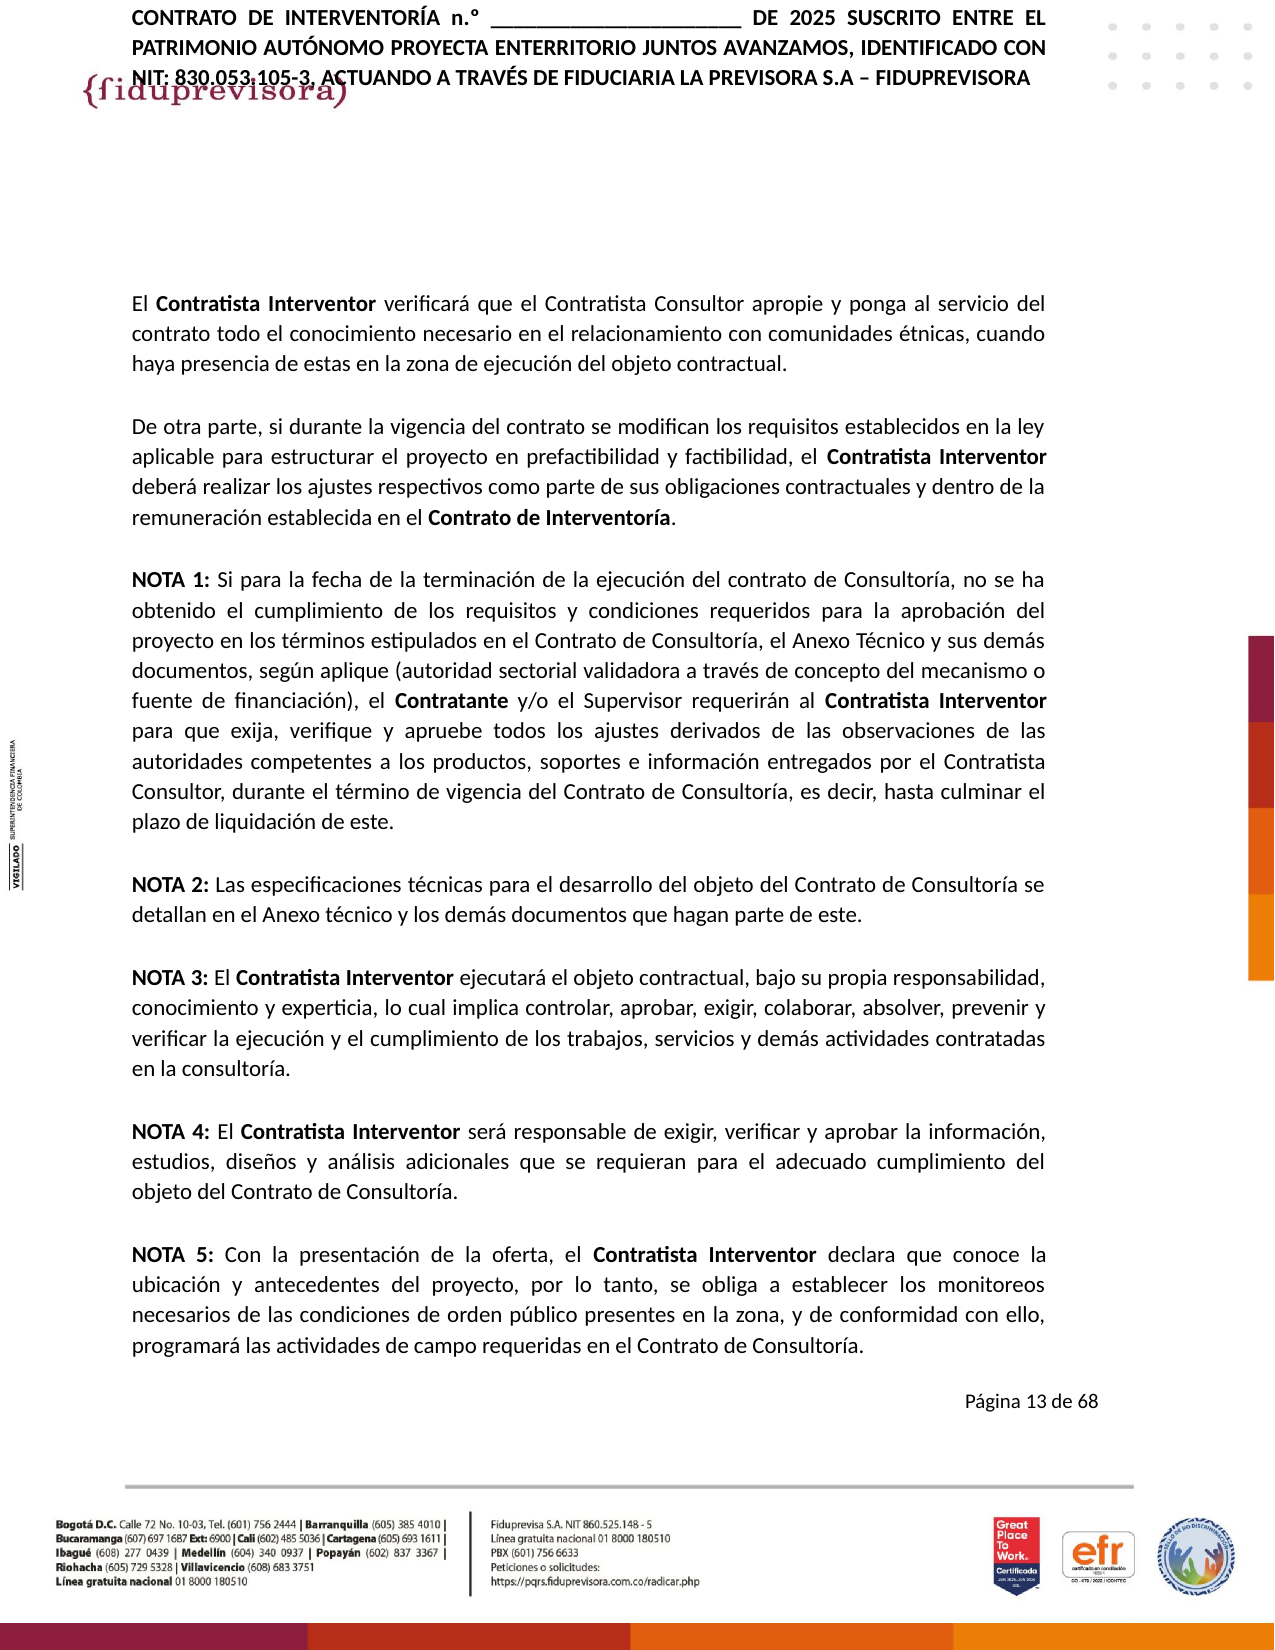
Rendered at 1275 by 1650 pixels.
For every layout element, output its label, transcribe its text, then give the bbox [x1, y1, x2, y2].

text De otra parte, si durante la vigencia del contrato se modifican los requisitos establecidos en la ley aplicable para estructurar el proyecto en prefactibilidad y factibilidad, el Contratista Interventor deberá realizar los ajustes respectivos como parte de sus obligaciones contractuales y dentro de la remuneración establecida en el Contrato de Interventoría. [132, 412, 1047, 531]
text NOTA 2: Las especificaciones técnicas para el desarrollo del objeto del Contrato de Consultoría se detallan en el Anexo técnico y los demás documentos que hagan parte de este. [132, 870, 1047, 928]
picture [0, 186, 1274, 1650]
picture [0, 3, 1274, 143]
text El Contratista Interventor verificará que el Contratista Consultor apropie y ponga al servicio del contrato todo el conocimiento necesario en el relacionamiento con comunidades étnicas, cuando haya presencia de estas en la zona de ejecución del objeto contractual. [132, 289, 1047, 377]
text NOTA 1: Si para la fecha de la terminación de la ejecución del contrato de Consultoría, no se ha obtenido el cumplimiento de los requisitos y condiciones requeridos para la aprobación del proyecto en los términos estipulados en el Contrato de Consultoría, el Anexo Técnico y sus demás documentos, según aplique (autoridad sectorial validadora a través de concepto del mecanismo o fuente de financiación), el Contratante y/o el Supervisor requerirán al Contratista Interventor para que exija, verifique y apruebe todos los ajustes derivados de las observaciones de las autoridades competentes a los productos, soportes e información entregados por el Contratista Consultor, durante el término de vigencia del Contrato de Consultoría, es decir, hasta culminar el plazo de liquidación de este. [132, 566, 1047, 835]
text NOTA 3: El Contratista Interventor ejecutará el objeto contractual, bajo su propia responsabilidad, conocimiento y experticia, lo cual implica controlar, aprobar, exigir, colaborar, absolver, prevenir y verificar la ejecución y el cumplimiento de los trabajos, servicios y demás actividades contratadas en la consultoría. [132, 963, 1047, 1082]
text NOTA 5: Con la presentación de la oferta, el Contratista Interventor declara que conoce la ubicación y antecedentes del proyecto, por lo tanto, se obliga a establecer los monitoreos necesarios de las condiciones de orden público presentes en la zona, y de conformidad con ello, programará las actividades de campo requeridas en el Contrato de Consultoría. [132, 1240, 1047, 1359]
text NOTA 4: El Contratista Interventor será responsable de exigir, verificar y aprobar la información, estudios, diseños y análisis adicionales que se requieran para el adecuado cumplimiento del objeto del Contrato de Consultoría. [132, 1117, 1047, 1205]
